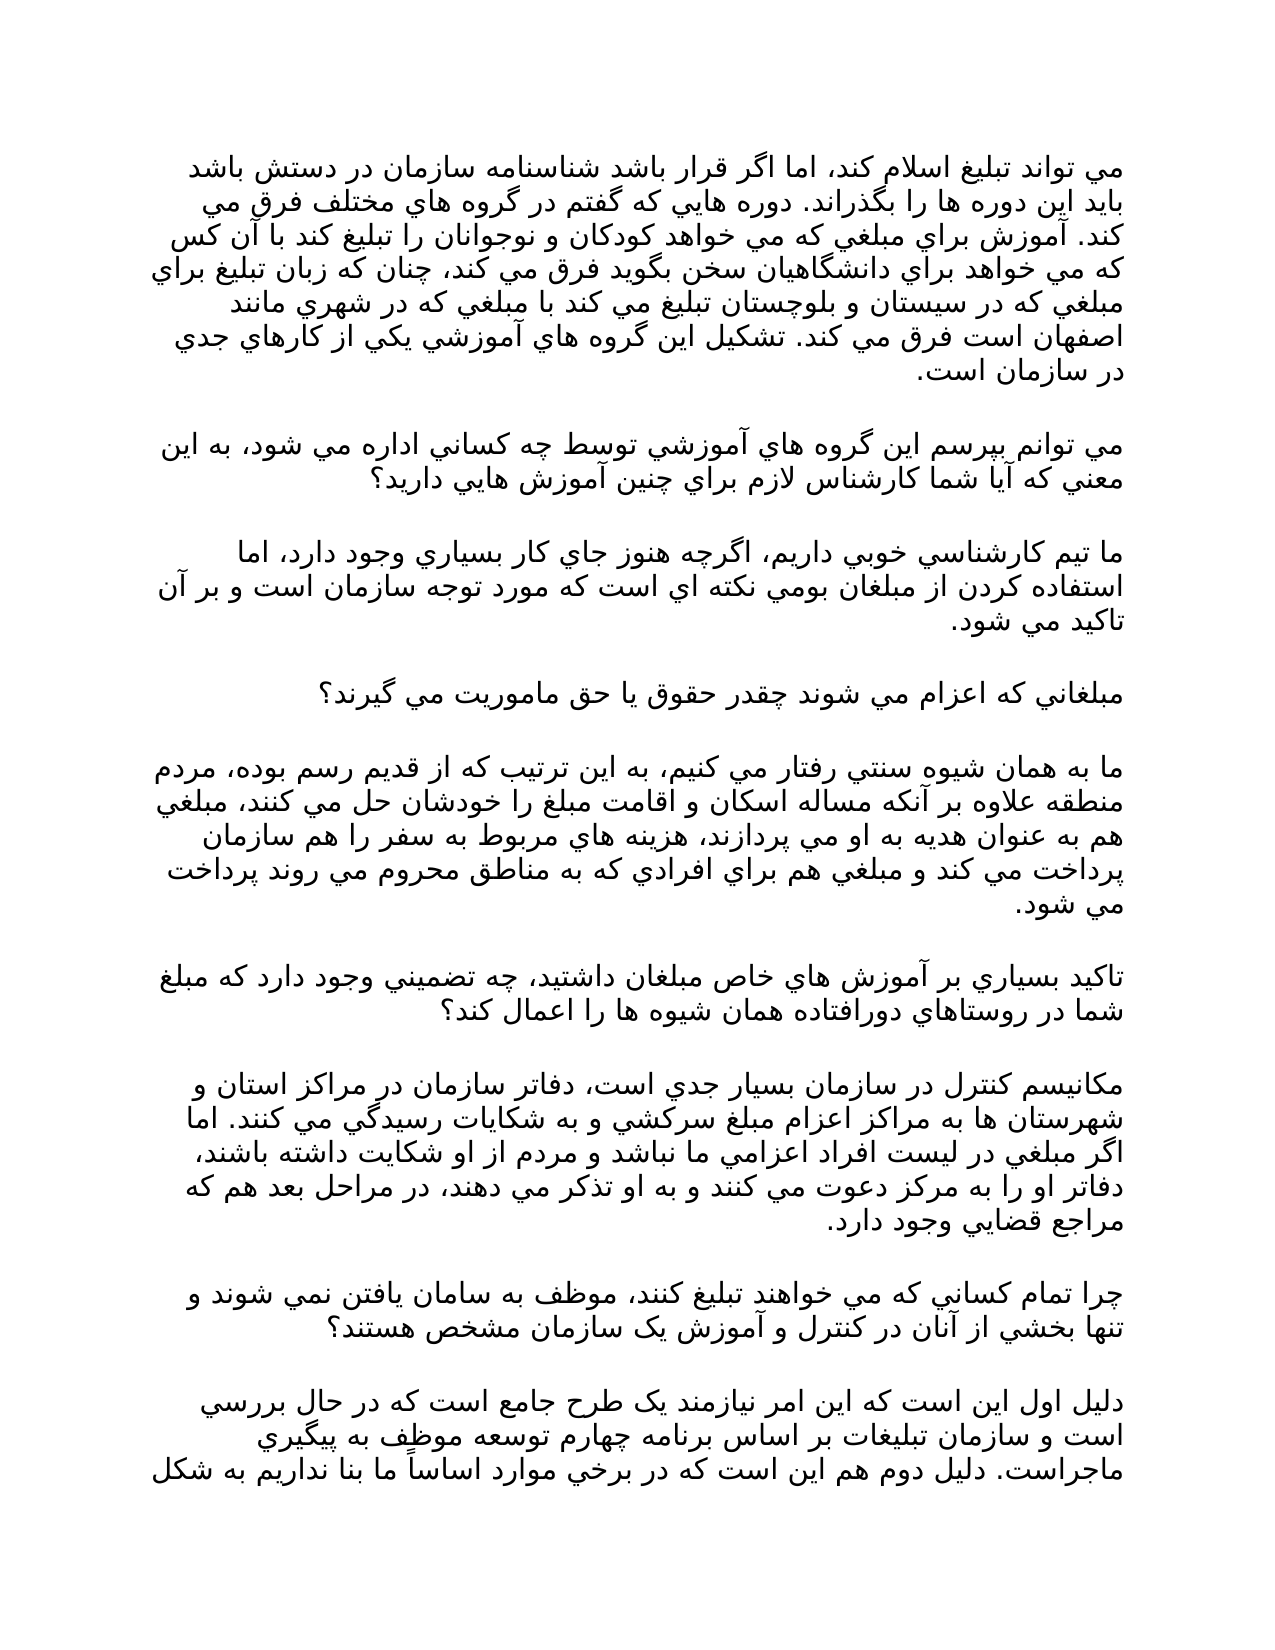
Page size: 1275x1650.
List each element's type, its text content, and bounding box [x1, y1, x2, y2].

text مبلغاني که اعزام مي شوند چقدر حقوق يا حق ماموريت مي گيرند؟ [150, 677, 1125, 711]
text ما به همان شيوه سنتي رفتار مي کنيم، به اين ترتيب که از قديم رسم بوده، مردم منطقه علاوه بر آنکه مساله اسکان و اقامت مبلغ را خودشان حل مي کنند، مبلغي هم به عنوان هديه به او مي پردازند، هزينه هاي مربوط به سفر را هم سازمان پرداخت مي کند و مبلغي هم براي افرادي که به مناطق محروم مي روند پرداخت مي شود. [150, 750, 1125, 920]
text تاکيد بسياري بر آموزش هاي خاص مبلغان داشتيد، چه تضميني وجود دارد که مبلغ شما در روستاهاي دورافتاده همان شيوه ها را اعمال کند؟ [150, 960, 1125, 1028]
text ما تيم کارشناسي خوبي داريم، اگرچه هنوز جاي کار بسياري وجود دارد، اما استفاده کردن از مبلغان بومي نکته اي است که مورد توجه سازمان است و بر آن تاکيد مي شود. [150, 535, 1125, 637]
text مي تواند تبليغ اسلام کند، اما اگر قرار باشد شناسنامه سازمان در دستش باشد بايد اين دوره ها را بگذراند. دوره هايي که گفتم در گروه هاي مختلف فرق مي کند. آموزش براي مبلغي که مي خواهد کودکان و نوجوانان را تبليغ کند با آن کس که مي خواهد براي دانشگاهيان سخن بگويد فرق مي کند، چنان که زبان تبليغ براي مبلغي که در سيستان و بلوچستان تبليغ مي کند با مبلغي که در شهري مانند اصفهان است فرق مي کند. تشکيل اين گروه هاي آموزشي يکي از کارهاي جدي در سازمان است. [150, 150, 1125, 388]
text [150, 1384, 1125, 1486]
text مي توانم بپرسم اين گروه هاي آموزشي توسط چه کساني اداره مي شود، به اين معني که آيا شما کارشناس لازم براي چنين آموزش هايي داريد؟ [150, 427, 1125, 495]
text چرا تمام کساني که مي خواهند تبليغ کنند، موظف به سامان يافتن نمي شوند و تنها بخشي از آنان در کنترل و آموزش يک سازمان مشخص هستند؟ [150, 1277, 1125, 1345]
text مکانيسم کنترل در سازمان بسيار جدي است، دفاتر سازمان در مراکز استان و شهرستان ها به مراکز اعزام مبلغ سرکشي و به شکايات رسيدگي مي کنند. اما اگر مبلغي در ليست افراد اعزامي ما نباشد و مردم از او شکايت داشته باشند، دفاتر او را به مرکز دعوت مي کنند و به او تذکر مي دهند، در مراحل بعد هم که مراجع قضايي وجود دارد. [150, 1067, 1125, 1237]
